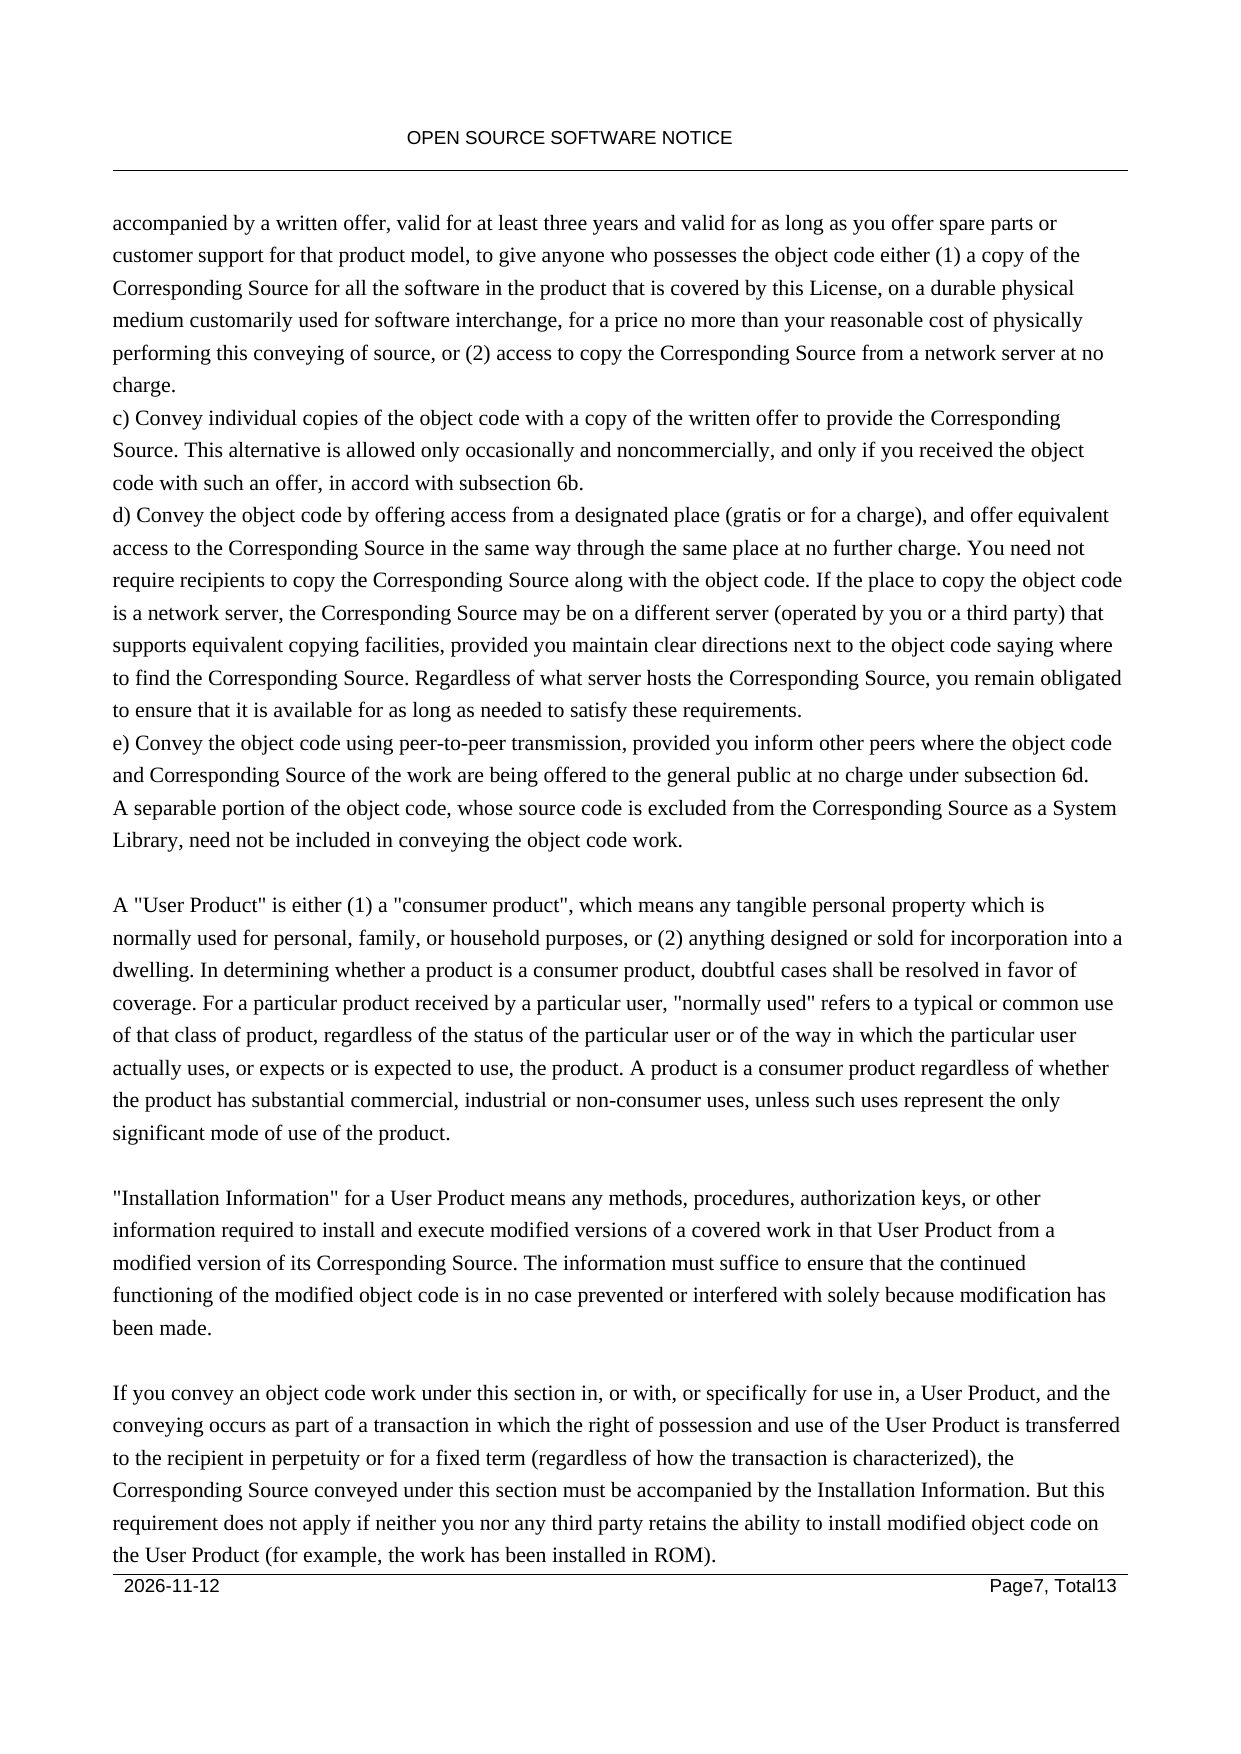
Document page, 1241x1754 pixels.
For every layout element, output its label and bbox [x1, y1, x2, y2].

text [112, 206, 1128, 1571]
